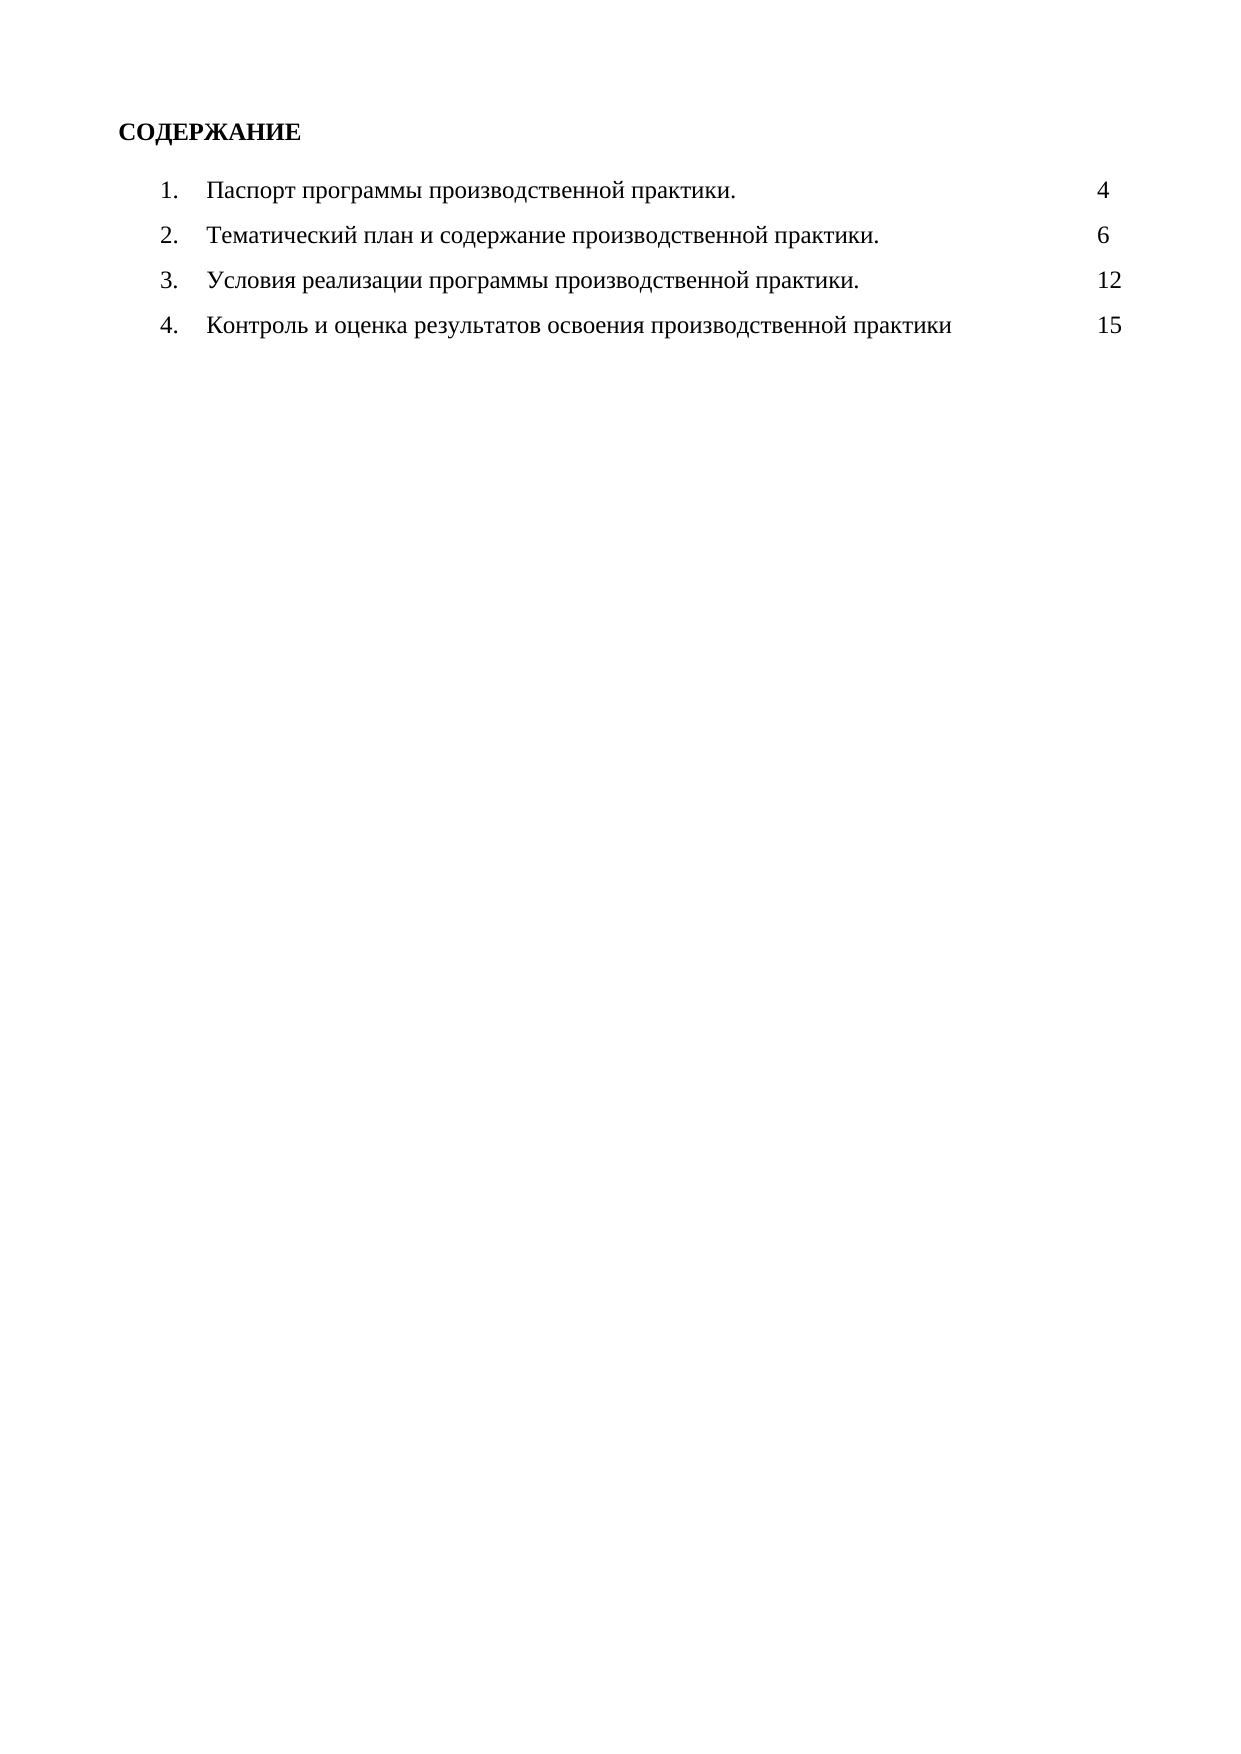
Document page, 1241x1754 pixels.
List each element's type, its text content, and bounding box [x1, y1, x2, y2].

table_cell Условия реализации программы производственной практики. [202, 265, 1093, 310]
table_header 4 [1093, 175, 1167, 220]
table_cell Контроль и оценка результатов освоения производственной практики [202, 310, 1093, 354]
table_header [118, 175, 202, 220]
table_cell 15 [1093, 310, 1167, 354]
table_cell [118, 265, 202, 310]
table_cell Тематический план и содержание производственной практики. [202, 220, 1093, 265]
table_cell 6 [1093, 220, 1167, 265]
text СОДЕРЖАНИЕ [118, 117, 1181, 146]
table_cell 12 [1093, 265, 1167, 310]
table_header Паспорт программы производственной практики. [202, 175, 1093, 220]
table_cell [118, 220, 202, 265]
table_cell [118, 310, 202, 354]
